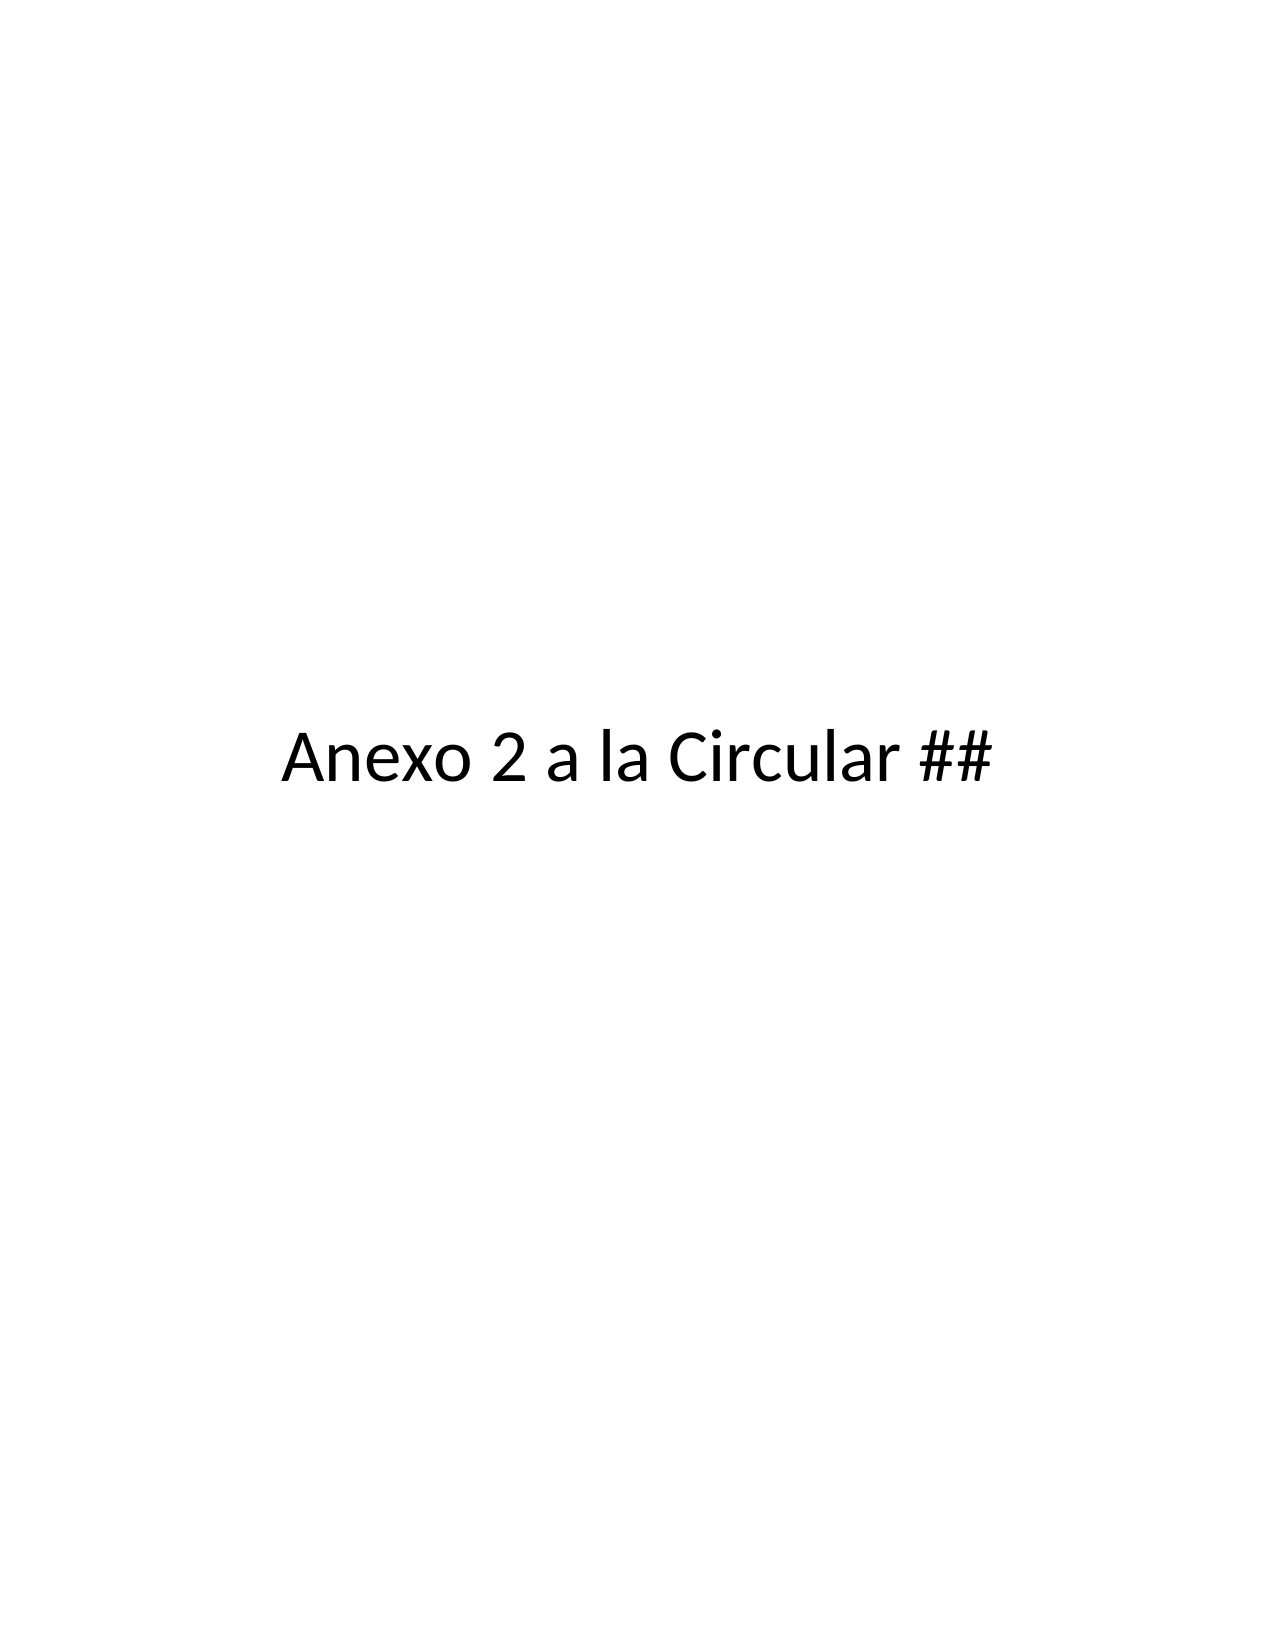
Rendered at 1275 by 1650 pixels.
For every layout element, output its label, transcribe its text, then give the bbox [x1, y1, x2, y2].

text Anexo 2 a la Circular ## [177, 709, 1098, 800]
